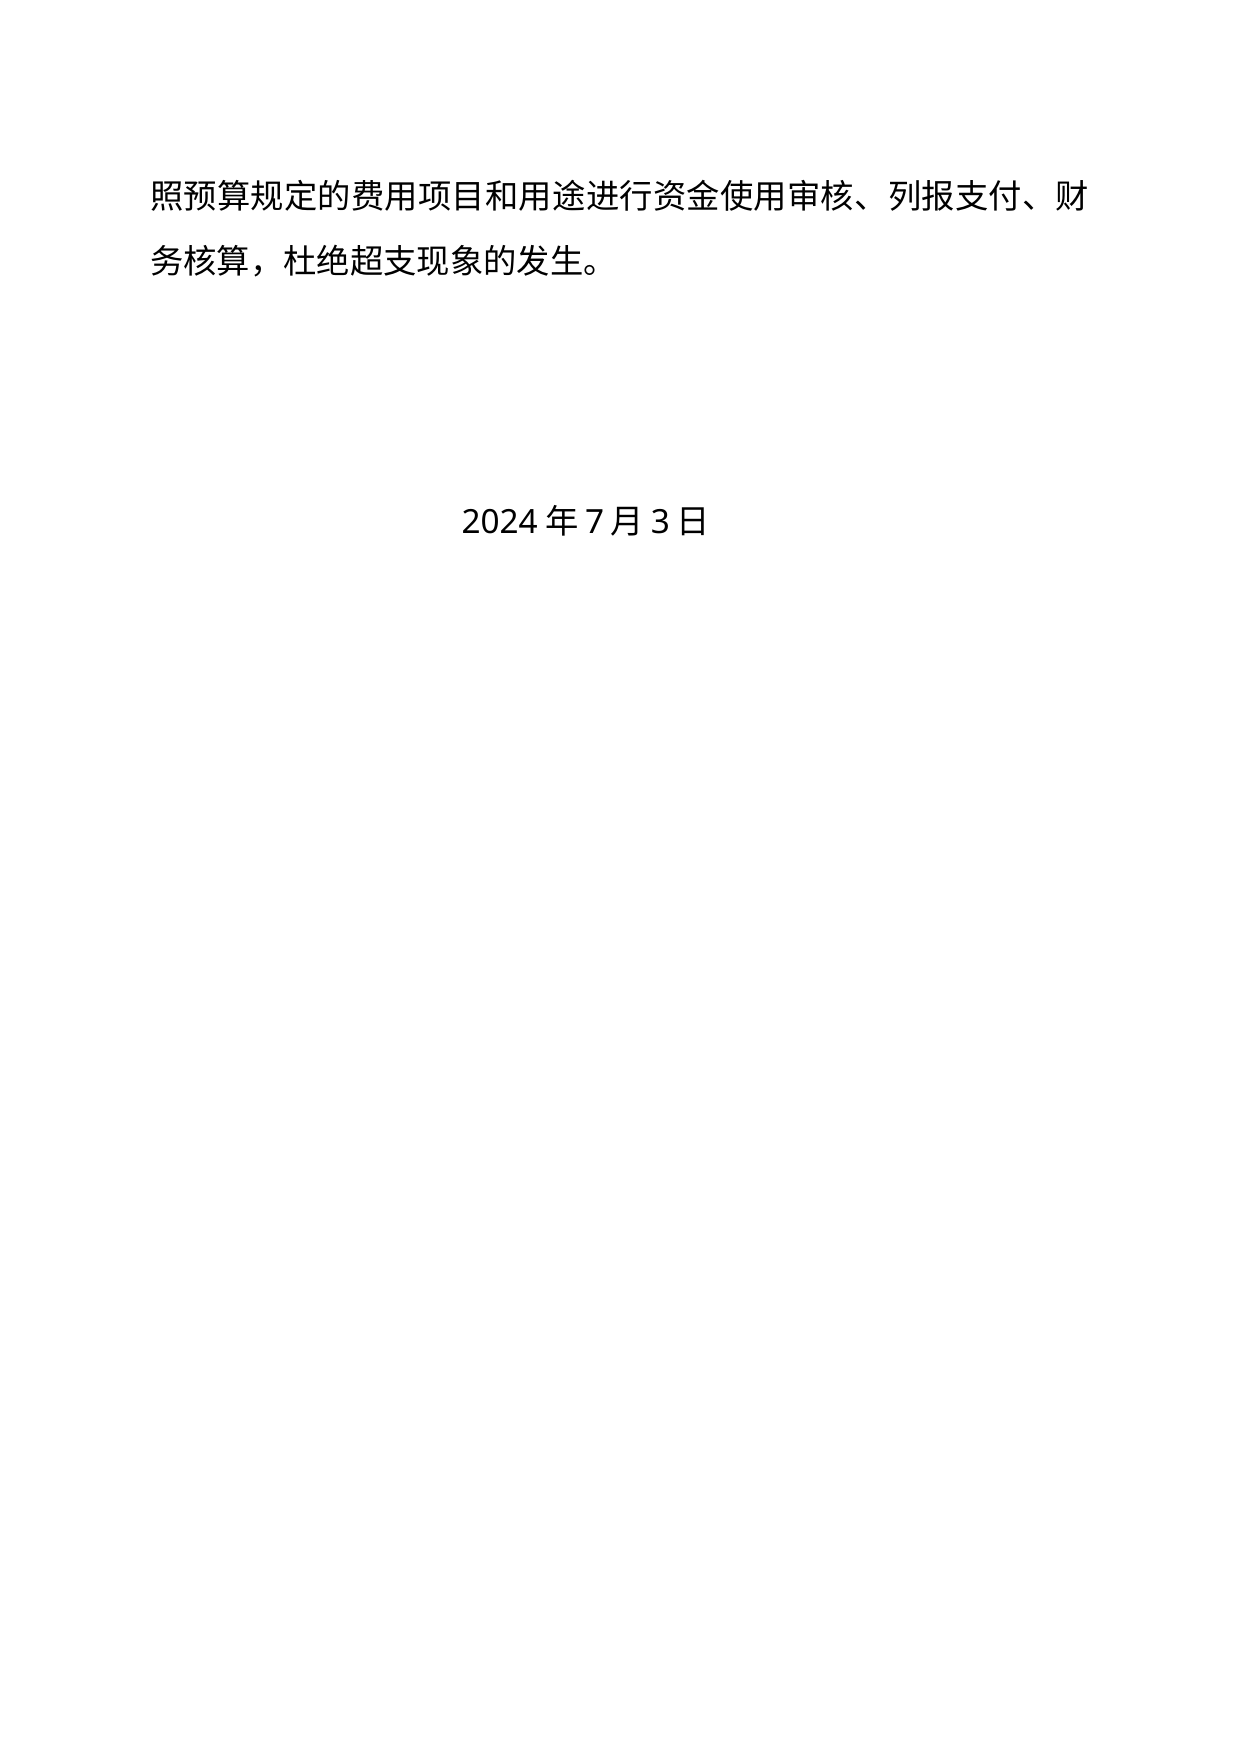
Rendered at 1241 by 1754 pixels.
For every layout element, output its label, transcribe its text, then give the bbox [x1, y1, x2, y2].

text 2024年7月3日 [150, 487, 1090, 552]
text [150, 162, 1090, 292]
